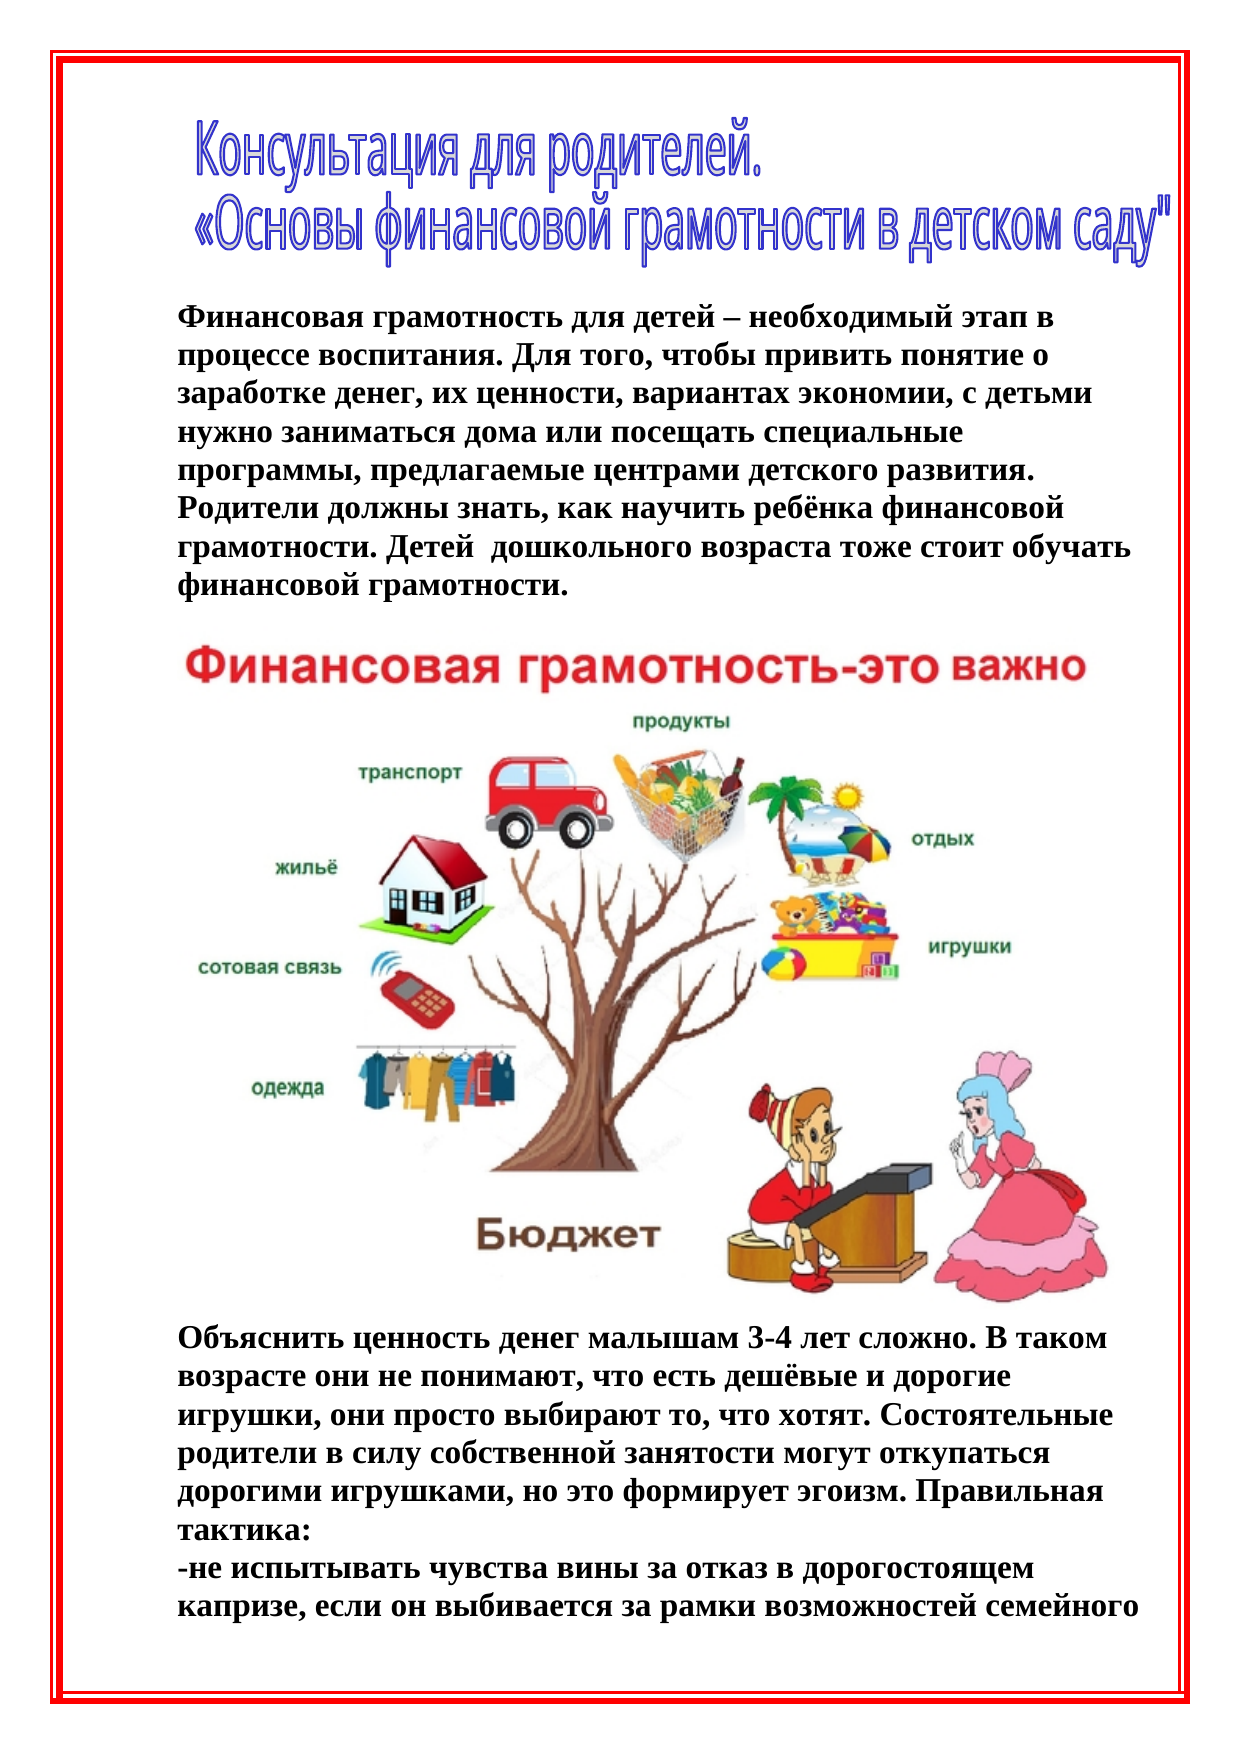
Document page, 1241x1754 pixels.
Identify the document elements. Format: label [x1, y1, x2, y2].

picture [177, 602, 1115, 1310]
text [177, 296, 1152, 1624]
